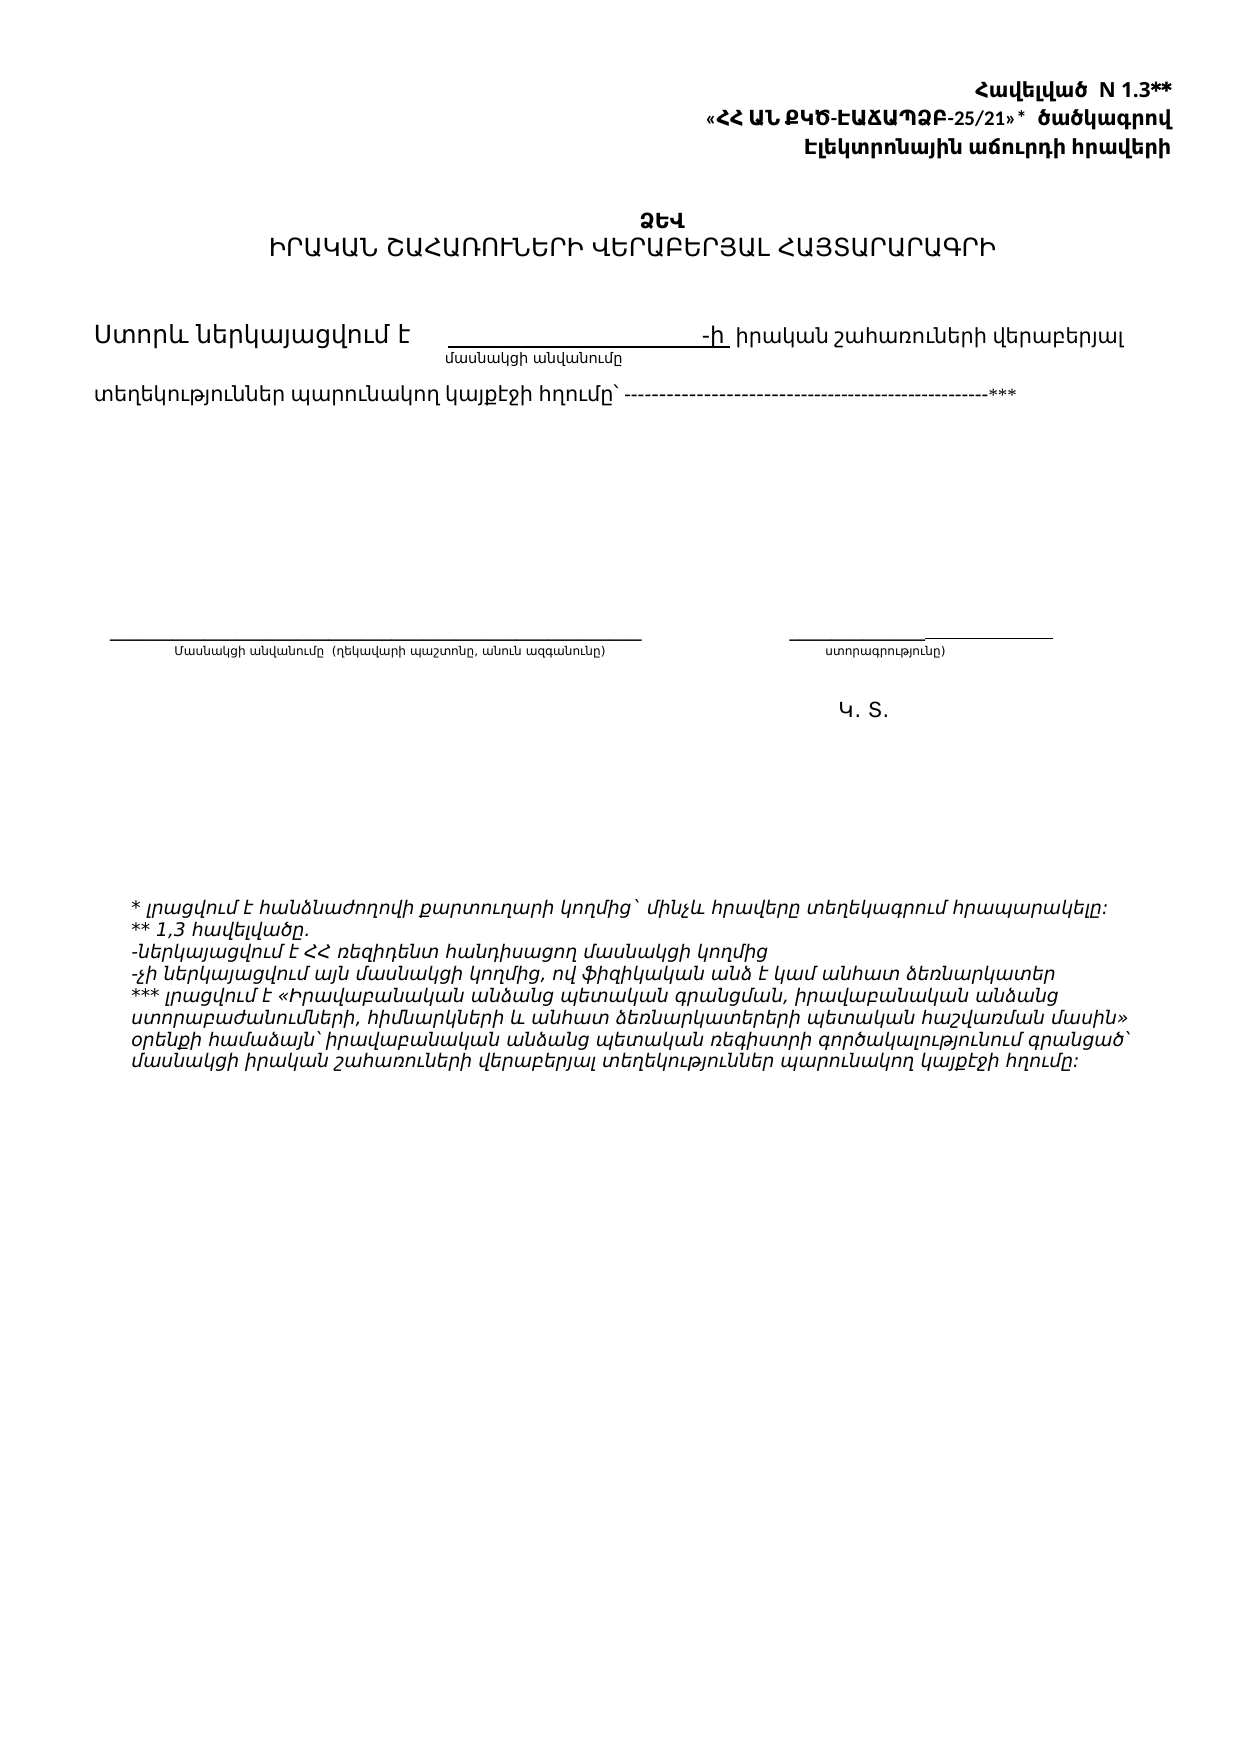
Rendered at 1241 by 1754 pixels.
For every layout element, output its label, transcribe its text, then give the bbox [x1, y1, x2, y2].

text -ներկայացվում է ՀՀ ռեզիդենտ հանդիսացող մասնակցի կողմից [131, 941, 1171, 963]
text * լրացվում է հանձնաժողովի քարտուղարի կողմից` մինչև հրավերը տեղեկագրում հրապարակելը: [131, 897, 1171, 919]
text ՁԵՎ [94, 209, 1171, 233]
text ** 1,3 հավելվածը․ [131, 919, 1171, 941]
text -չի ներկայացվում այն մասնակցի կողմից, ով ֆիզիկական անձ է կամ անհատ ձեռնարկատեր [131, 963, 1171, 985]
text Կ. Տ. [94, 698, 1171, 722]
text մասնակցի անվանումը [94, 350, 1171, 379]
text Ստորև ներկայացվում է -ի իրական շահառուների վերաբերյալ [94, 321, 1171, 350]
text Էլեկտրոնային աճուրդի հրավերի [94, 132, 1171, 160]
text տեղեկություններ պարունակող կայքէջի հղումը՝ ----------------------------------------------------*** [94, 379, 1171, 408]
text ___________________________________________________ _____________ Մասնակցի անվանումը (ղեկավարի պաշտոնը, անուն ազգանունը) ստորագրությունը) [94, 617, 1171, 669]
text *** լրացվում է «Իրավաբանական անձանց պետական գրանցման, իրավաբանական անձանց ստորաբաժանումների, հիմնարկների և անհատ ձեռնարկատերերի պետական հաշվառման մասին» օրենքի համաձայն՝ իրավաբանական անձանց պետական ռեգիստրի գործակալությունում գրանցած՝ մասնակցի իրական շահառուների վերաբերյալ տեղեկություններ պարունակող կայքէջի հղումը: [131, 985, 1171, 1072]
text «ՀՀ ԱՆ ՔԿԾ-ԷԱՃԱՊՁԲ-25/21»* ծածկագրով [94, 103, 1171, 132]
text ԻՐԱԿԱՆ ՇԱՀԱՌՈՒՆԵՐԻ ՎԵՐԱԲԵՐՅԱԼ ՀԱՅՏԱՐԱՐԱԳՐԻ [94, 233, 1171, 262]
text Հավելված N 1.3** [94, 75, 1171, 103]
